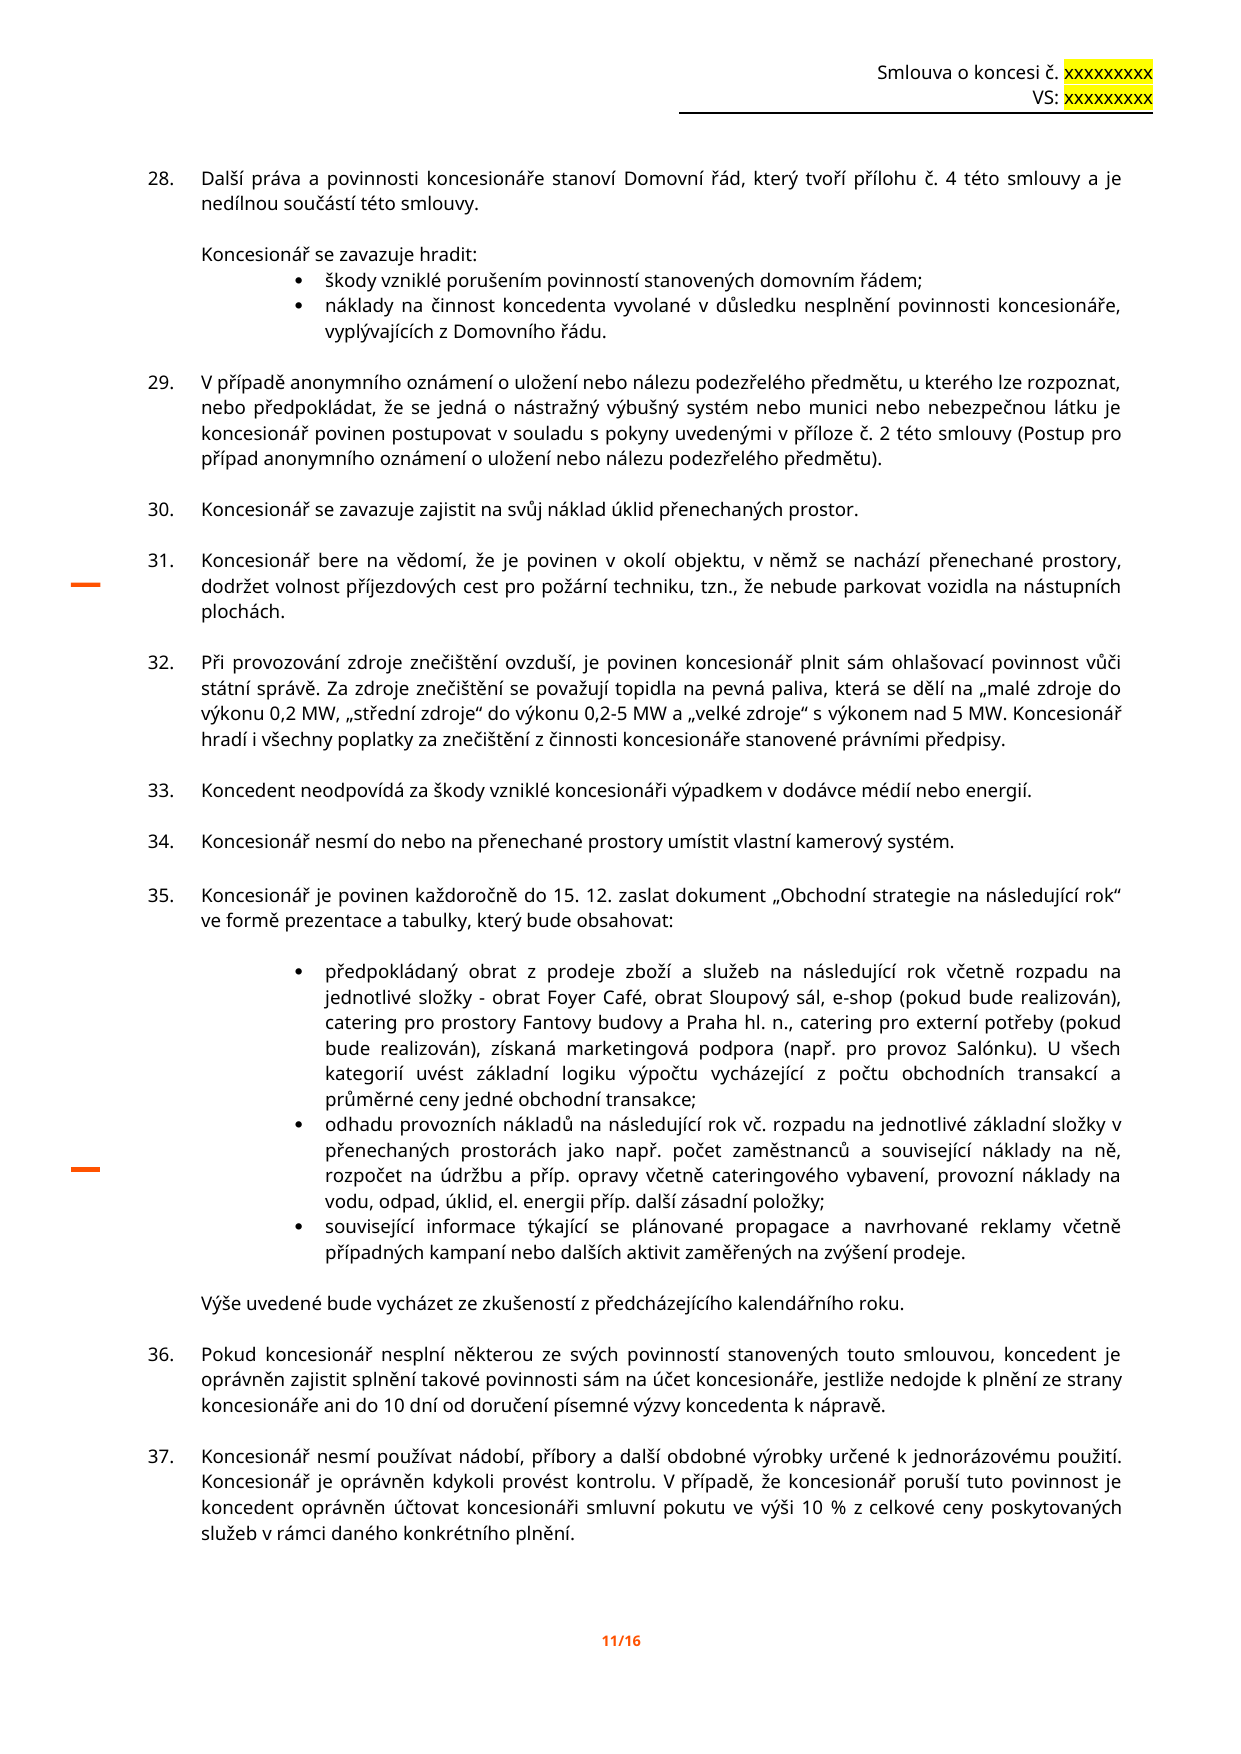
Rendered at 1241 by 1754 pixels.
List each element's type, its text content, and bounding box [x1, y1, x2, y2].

list související informace týkající se plánované propagace a navrhované reklamy včetně případných kampaní nebo dalších aktivit zaměřených na zvýšení prodeje. [295, 1214, 1122, 1265]
list Další práva a povinnosti koncesionáře stanoví Domovní řád, který tvoří přílohu č. 4 této smlouvy a je nedílnou součástí této smlouvy. [148, 165, 1122, 216]
list odhadu provozních nákladů na následující rok vč. rozpadu na jednotlivé základní složky v přenechaných prostorách jako např. počet zaměstnanců a související náklady na ně, rozpočet na údržbu a příp. opravy včetně cateringového vybavení, provozní náklady na vodu, odpad, úklid, el. energii příp. další zásadní položky; [295, 1112, 1122, 1214]
list Koncedent neodpovídá za škody vzniklé koncesionáři výpadkem v dodávce médií nebo energií. [148, 777, 1122, 803]
list Koncesionář nesmí používat nádobí, příbory a další obdobné výrobky určené k jednorázovému použití. Koncesionář je oprávněn kdykoli provést kontrolu. V případě, že koncesionář poruší tuto povinnost je koncedent oprávněn účtovat koncesionáři smluvní pokutu ve výši 10 % z celkové ceny poskytovaných služeb v rámci daného konkrétního plnění. [148, 1443, 1122, 1545]
list předpokládaný obrat z prodeje zboží a služeb na následující rok včetně rozpadu na jednotlivé složky - obrat Foyer Café, obrat Sloupový sál, e-shop (pokud bude realizován), catering pro prostory Fantovy budovy a Praha hl. n., catering pro externí potřeby (pokud bude realizován), získaná marketingová podpora (např. pro provoz Salónku). U všech kategorií uvést základní logiku výpočtu vycházející z počtu obchodních transakcí a průměrné ceny jedné obchodní transakce; [295, 958, 1122, 1112]
list Výše uvedené bude vycházet ze zkušeností z předcházejícího kalendářního roku. [201, 1290, 1122, 1316]
list Koncesionář se zavazuje hradit: [148, 241, 1122, 267]
list Koncesionář bere na vědomí, že je povinen v okolí objektu, v němž se nachází přenechané prostory, dodržet volnost příjezdových cest pro požární techniku, tzn., že nebude parkovat vozidla na nástupních plochách. [148, 548, 1122, 624]
list Pokud koncesionář nesplní některou ze svých povinností stanovených touto smlouvou, koncedent je oprávněn zajistit splnění takové povinnosti sám na účet koncesionáře, jestliže nedojde k plnění ze strany koncesionáře ani do 10 dní od doručení písemné výzvy koncedenta k nápravě. [148, 1341, 1122, 1418]
list Při provozování zdroje znečištění ovzduší, je povinen koncesionář plnit sám ohlašovací povinnost vůči státní správě. Za zdroje znečištění se považují topidla na pevná paliva, která se dělí na „malé zdroje do výkonu 0,2 MW, „střední zdroje“ do výkonu 0,2-5 MW a „velké zdroje“ s výkonem nad 5 MW. Koncesionář hradí i všechny poplatky za znečištění z činnosti koncesionáře stanovené právními předpisy. [148, 650, 1122, 752]
list škody vzniklé porušením povinností stanovených domovním řádem; [295, 267, 1122, 292]
list Koncesionář nesmí do nebo na přenechané prostory umístit vlastní kamerový systém. [148, 828, 1122, 854]
list Koncesionář se zavazuje zajistit na svůj náklad úklid přenechaných prostor. [148, 497, 1122, 522]
list V případě anonymního oznámení o uložení nebo nálezu podezřelého předmětu, u kterého lze rozpoznat, nebo předpokládat, že se jedná o nástražný výbušný systém nebo munici nebo nebezpečnou látku je koncesionář povinen postupovat v souladu s pokyny uvedenými v příloze č. 2 této smlouvy (Postup pro případ anonymního oznámení o uložení nebo nálezu podezřelého předmětu). [148, 369, 1122, 471]
list náklady na činnost koncedenta vyvolané v důsledku nesplnění povinnosti koncesionáře, vyplývajících z Domovního řádu. [295, 292, 1122, 343]
list Koncesionář je povinen každoročně do 15. 12. zaslat dokument „Obchodní strategie na následující rok“ ve formě prezentace a tabulky, který bude obsahovat: [148, 882, 1122, 933]
